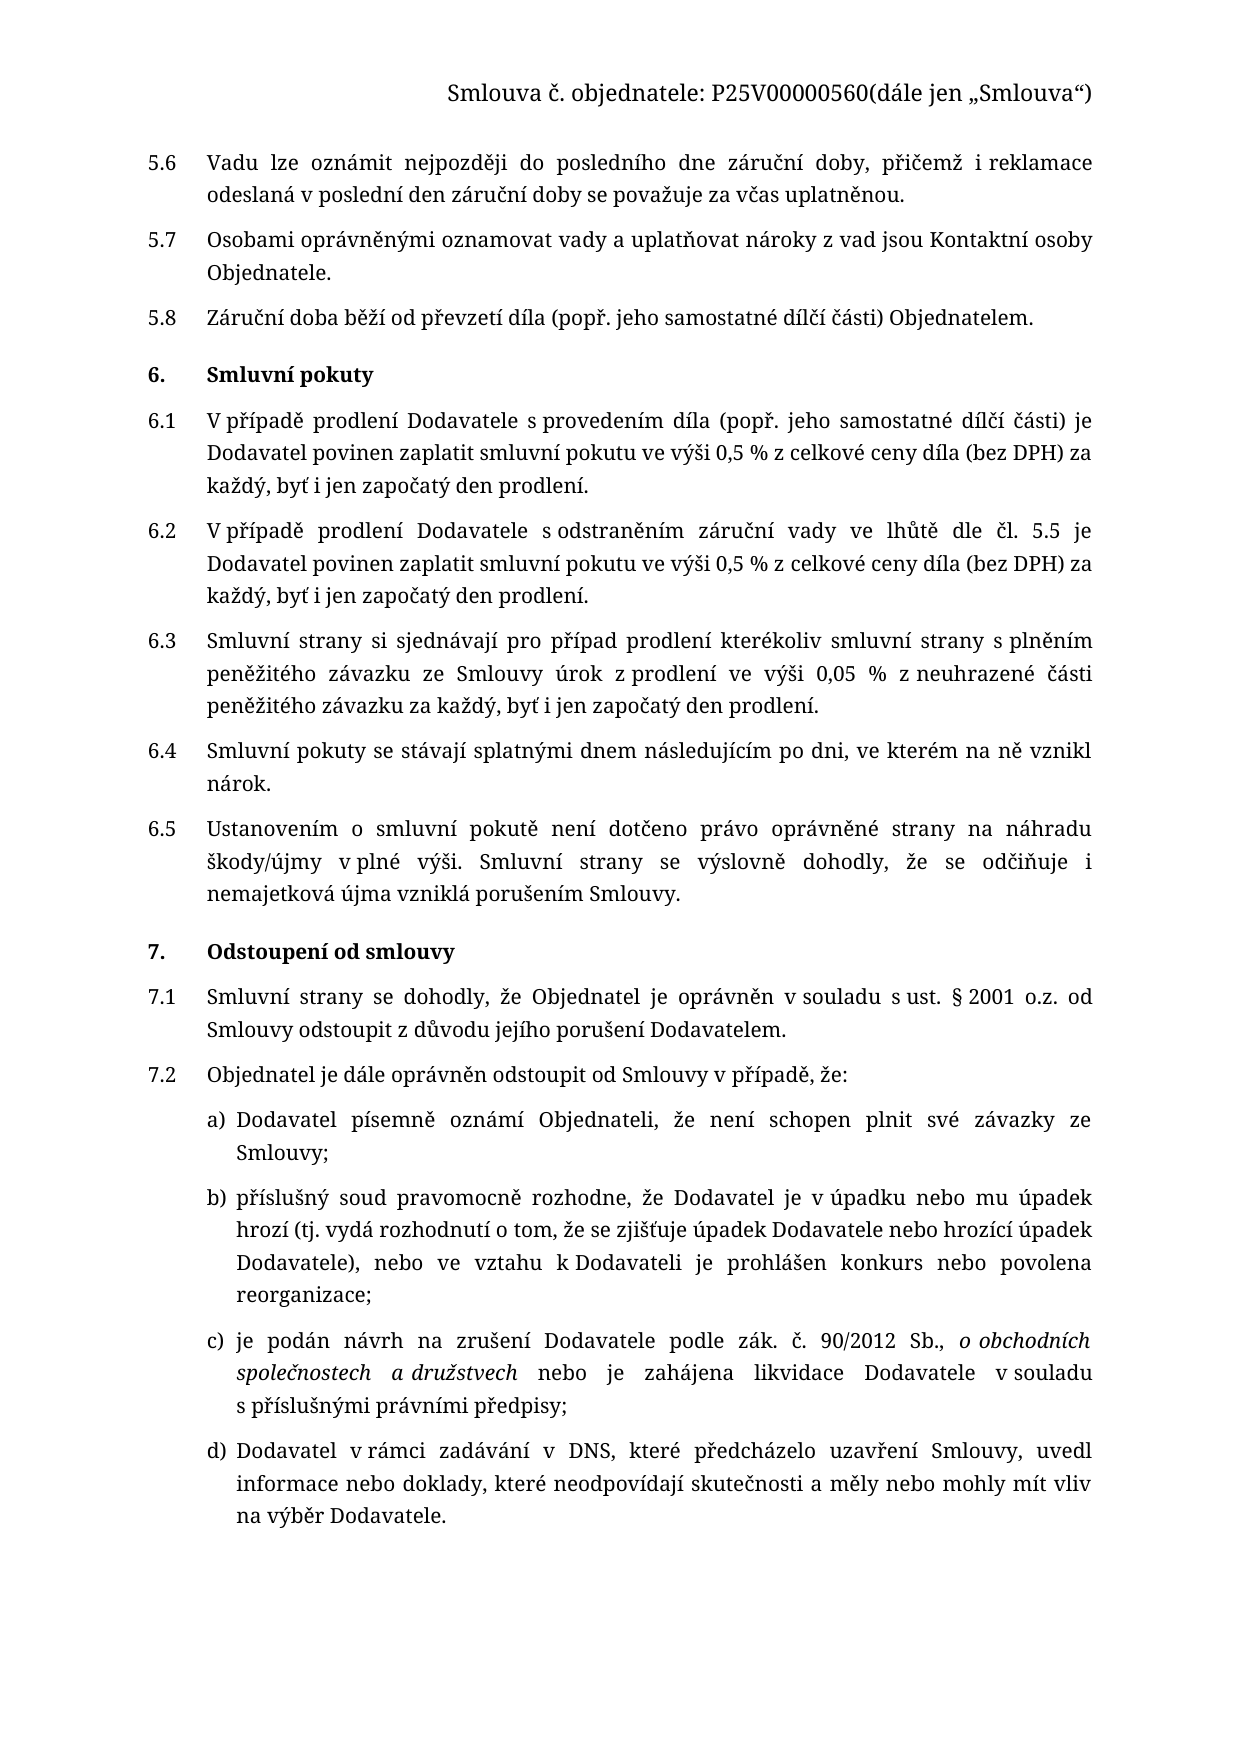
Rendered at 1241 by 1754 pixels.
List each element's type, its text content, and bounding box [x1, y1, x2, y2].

list V případě prodlení Dodavatele s provedením díla (popř. jeho samostatné dílčí části) je Dodavatel povinen zaplatit smluvní pokutu ve výši 0,5 % z celkové ceny díla (bez DPH) za každý, byť i jen započatý den prodlení. [148, 406, 1093, 499]
list Ustanovením o smluvní pokutě není dotčeno právo oprávněné strany na náhradu škody/újmy v plné výši. Smluvní strany se výslovně dohodly, že se odčiňuje i nemajetková újma vzniklá porušením Smlouvy. [148, 814, 1093, 908]
list V případě prodlení Dodavatele s odstraněním záruční vady ve lhůtě dle čl. 5.5 je Dodavatel povinen zaplatit smluvní pokutu ve výši 0,5 % z celkové ceny díla (bez DPH) za každý, byť i jen započatý den prodlení. [148, 516, 1093, 610]
list je podán návrh na zrušení Dodavatele podle zák. č. 90/2012 Sb., o obchodních společnostech a družstvech nebo je zahájena likvidace Dodavatele v souladu s příslušnými právními předpisy; [207, 1326, 1093, 1419]
list Objednatel je dále oprávněn odstoupit od Smlouvy v případě, že: [148, 1060, 1093, 1088]
list Smluvní strany se dohodly, že Objednatel je oprávněn v souladu s ust. § 2001 o.z. od Smlouvy odstoupit z důvodu jejího porušení Dodavatelem. [148, 982, 1093, 1043]
list Dodavatel písemně oznámí Objednateli, že není schopen plnit své závazky ze Smlouvy; [207, 1105, 1093, 1166]
list Záruční doba běží od převzetí díla (popř. jeho samostatné dílčí části) Objednatelem. [148, 303, 1093, 331]
list Vadu lze oznámit nejpozději do posledního dne záruční doby, přičemž i reklamace odeslaná v poslední den záruční doby se považuje za včas uplatněnou. [148, 148, 1093, 209]
list příslušný soud pravomocně rozhodne, že Dodavatel je v úpadku nebo mu úpadek hrozí (tj. vydá rozhodnutí o tom, že se zjišťuje úpadek Dodavatele nebo hrozící úpadek Dodavatele), nebo ve vztahu k Dodavateli je prohlášen konkurs nebo povolena reorganizace; [207, 1183, 1093, 1309]
list Smluvní pokuty [148, 361, 1093, 389]
list Odstoupení od smlouvy [148, 937, 1093, 966]
list Osobami oprávněnými oznamovat vady a uplatňovat nároky z vad jsou Kontaktní osoby Objednatele. [148, 225, 1093, 286]
list Smluvní pokuty se stávají splatnými dnem následujícím po dni, ve kterém na ně vznikl nárok. [148, 737, 1093, 798]
list Smluvní strany si sjednávají pro případ prodlení kterékoliv smluvní strany s plněním peněžitého závazku ze Smlouvy úrok z prodlení ve výši 0,05 % z neuhrazené části peněžitého závazku za každý, byť i jen započatý den prodlení. [148, 626, 1093, 720]
list Dodavatel v rámci zadávání v DNS, které předcházelo uzavření Smlouvy, uvedl informace nebo doklady, které neodpovídají skutečnosti a měly nebo mohly mít vliv na výběr Dodavatele. [207, 1436, 1093, 1530]
